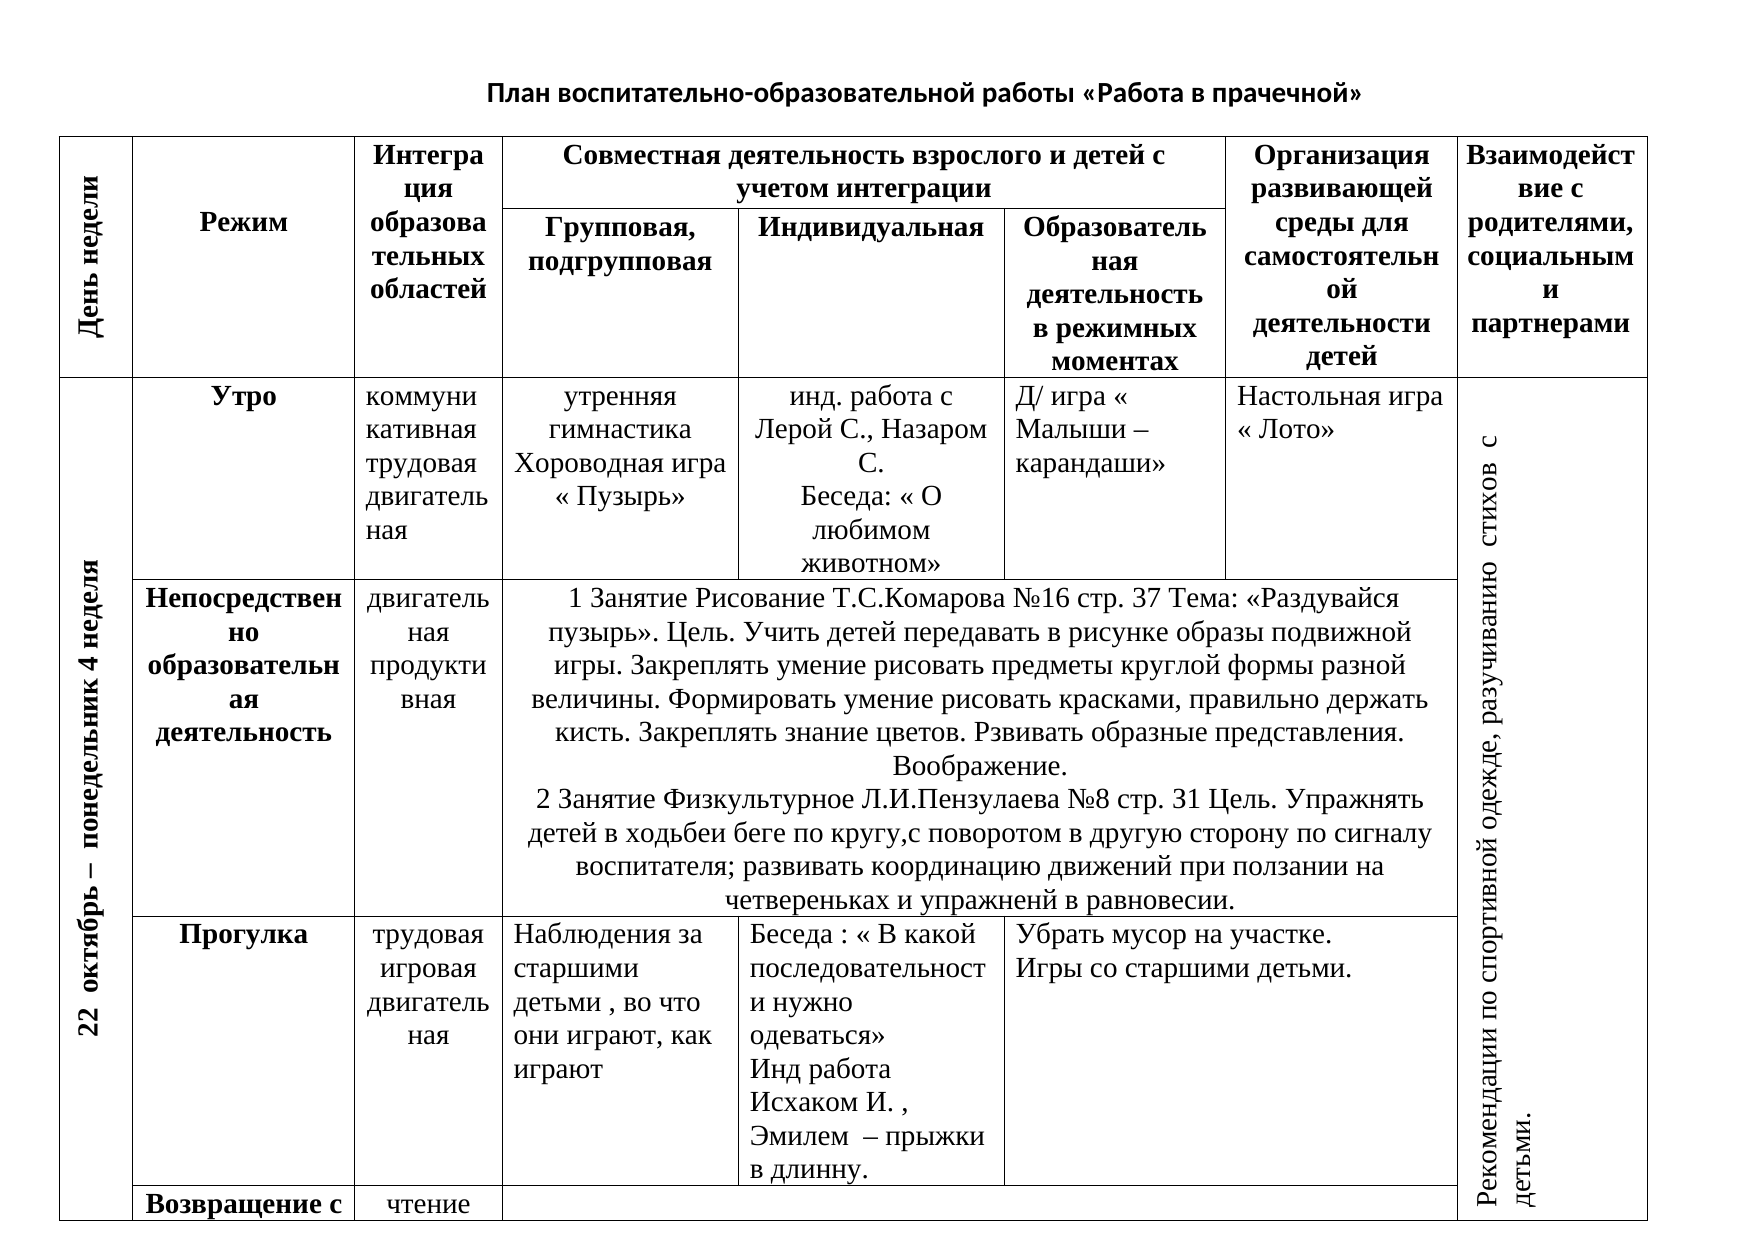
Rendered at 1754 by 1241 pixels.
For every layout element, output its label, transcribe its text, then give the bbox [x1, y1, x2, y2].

table_cell коммуникативная трудовая двигательная [355, 378, 502, 579]
text План воспитательно-образовательной работы «Работа в прачечной» [118, 74, 1636, 110]
table_cell Образовательная деятельность в режимных моментах [1005, 209, 1225, 377]
table_cell Рекомендации по спортивной одежде, разучиванию стихов с детьми. [1458, 378, 1647, 1219]
table_cell Убрать мусор на участке. Игры со старшими детьми. [1005, 917, 1457, 1185]
table_cell Д/ игра « Малыши – карандаши» [1005, 378, 1225, 579]
table_header День недели [60, 137, 132, 377]
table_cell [133, 1186, 354, 1219]
table_cell 1 Занятие Рисование Т.С.Комарова №16 стр. 37 Тема: «Раздувайся пузырь». Цель. Учить детей передавать в рисунке образы подвижной игры. Закреплять умение рисовать предметы круглой формы разной величины. Формировать умение рисовать красками, правильно держать кисть. Закреплять знание цветов. Рзвивать образные представления. Воображение. 2 Занятие Физкультурное Л.И.Пензулаева №8 стр. З1 Цель. Упражнять детей в ходьбеи беге по кругу,с поворотом в другую сторону по сигналу воспитателя; развивать координацию движений при ползании на четвереньках и упражненй в равновесии. [503, 580, 1457, 916]
table_cell инд. работа с Лерой С., Назаром С. Беседа: « О любимом животном» [739, 378, 1004, 579]
table_cell Утро [133, 378, 354, 579]
table_cell Наблюдения за старшими детьми , во что они играют, как играют [503, 917, 738, 1185]
table_cell Беседа : « В какой последовательности нужно одеваться» Инд работа Исхаком И. , Эмилем – прыжки в длинну. [739, 917, 1004, 1185]
table_cell двигательная продуктивная [355, 580, 502, 916]
table_cell трудовая игровая двигательная [355, 917, 502, 1185]
table_cell Настольная игра « Лото» [1226, 378, 1457, 579]
table_cell Групповая, подгрупповая [503, 209, 738, 377]
table_cell Непосредственно образовательная деятельность [133, 580, 354, 916]
table_cell 22 октябрь – понедельник 4 неделя [60, 378, 132, 1219]
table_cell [355, 1186, 502, 1219]
table_cell Индивидуальная [739, 209, 1004, 377]
table_cell Прогулка [133, 917, 354, 1185]
table_header Интеграция образовательных областей [355, 137, 502, 377]
table_header Организация развивающей среды для самостоятельной деятельности детей [1226, 137, 1457, 377]
table_header Режим [133, 137, 354, 377]
table_cell утренняя гимнастика Хороводная игра « Пузырь» [503, 378, 738, 579]
table_header Взаимодействие с родителями, социальными партнерами [1458, 137, 1647, 377]
table_header Совместная деятельность взрослого и детей с учетом интеграции [503, 137, 1225, 208]
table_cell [503, 1186, 1457, 1219]
